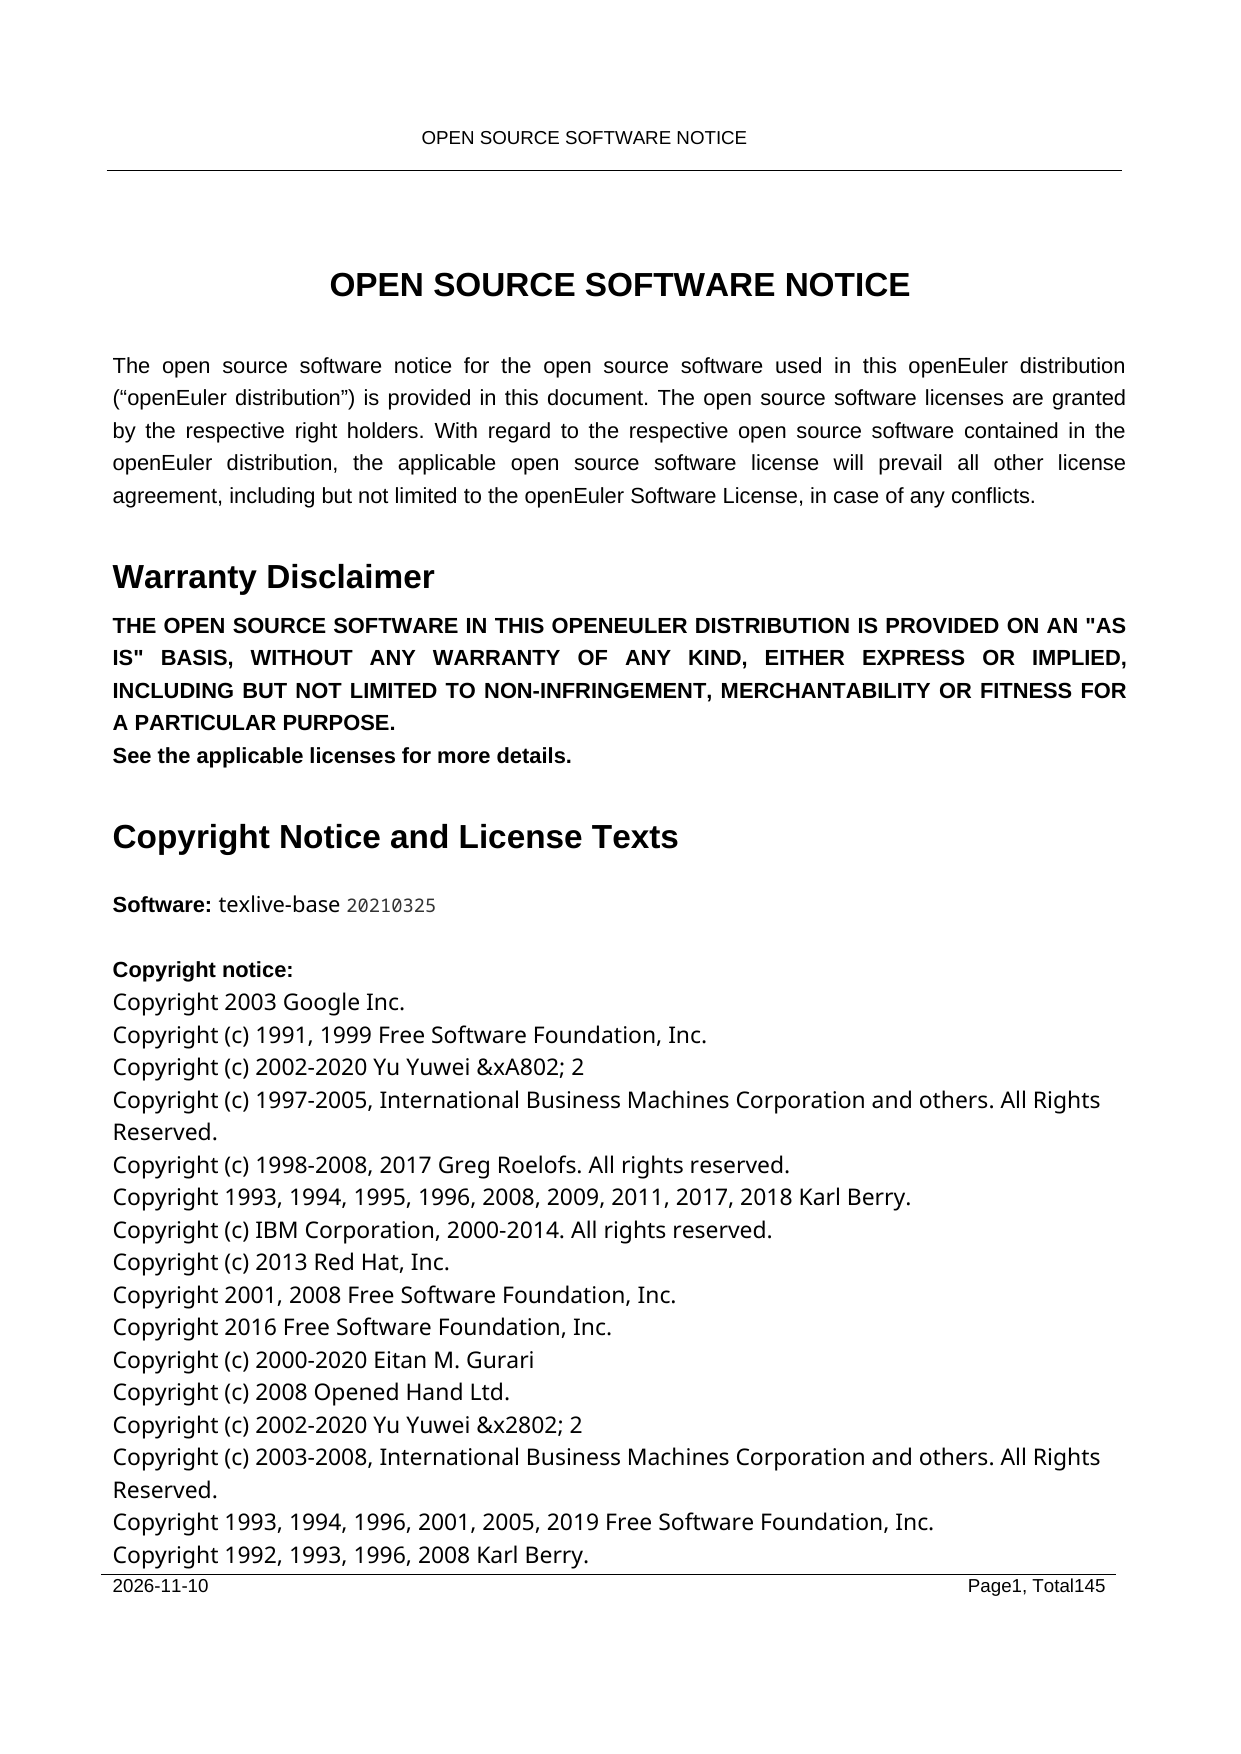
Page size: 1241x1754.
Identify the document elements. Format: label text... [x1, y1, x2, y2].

text OPEN SOURCE SOFTWARE NOTICE [112, 251, 1128, 316]
text Copyright Notice and License Texts [112, 804, 1128, 869]
text The open source software notice for the open source software used in this openEuler distribution (“openEuler distribution”) is provided in this document. The open source software licenses are granted by the respective right holders. With regard to the respective open source software contained in the openEuler distribution, the applicable open source software license will prevail all other license agreement, including but not limited to the openEuler Software License, in case of any conflicts. [112, 349, 1128, 511]
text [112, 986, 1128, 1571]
text Software: texlive-base 20210325 [112, 888, 1128, 953]
text THE OPEN SOURCE SOFTWARE IN THIS OPENEULER DISTRIBUTION IS PROVIDED ON AN "AS IS" BASIS, WITHOUT ANY WARRANTY OF ANY KIND, EITHER EXPRESS OR IMPLIED, INCLUDING BUT NOT LIMITED TO NON-INFRINGEMENT, MERCHANTABILITY OR FITNESS FOR A PARTICULAR PURPOSE. See the applicable licenses for more details. [112, 609, 1128, 771]
text Copyright notice: [112, 953, 1128, 986]
text Warranty Disclaimer [112, 544, 1128, 609]
